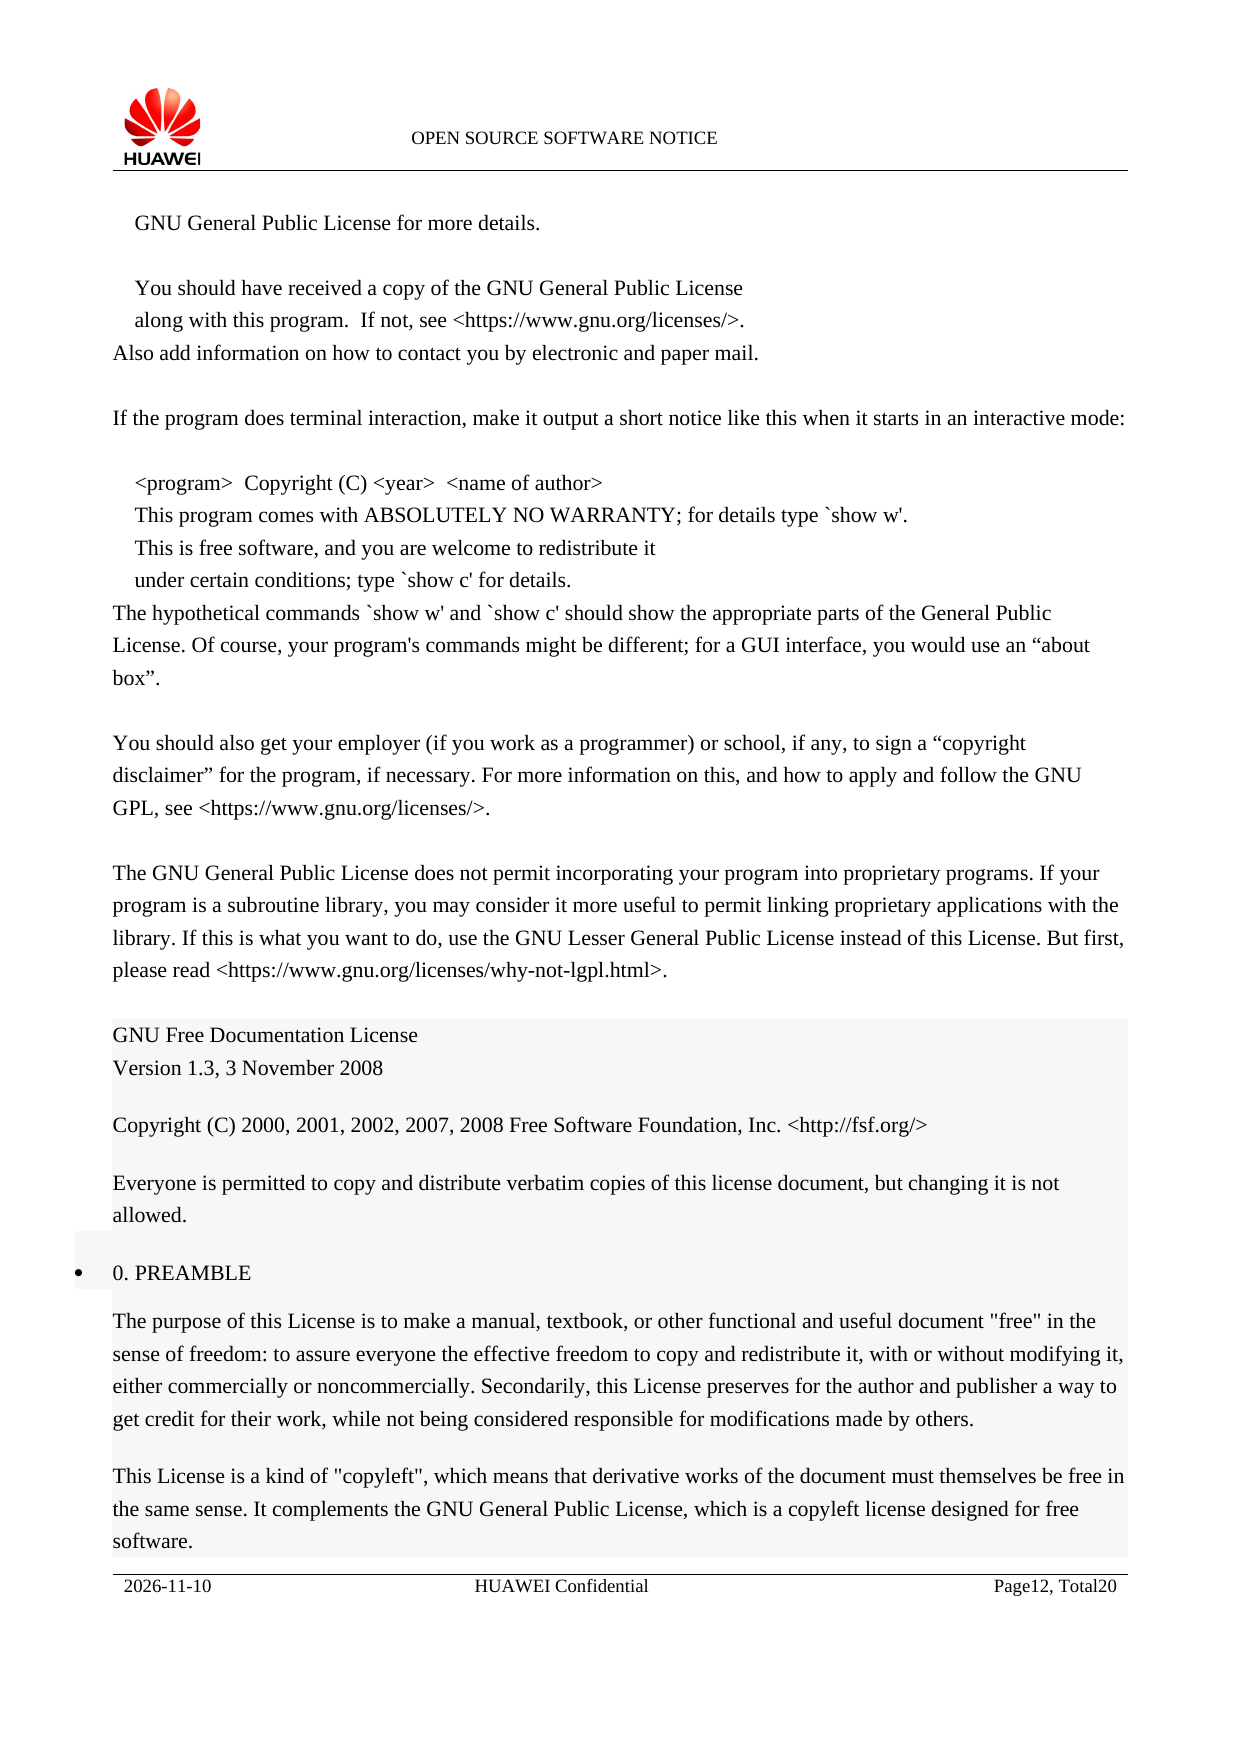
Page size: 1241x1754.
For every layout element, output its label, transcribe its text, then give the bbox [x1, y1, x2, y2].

text Copyright (C) 2000, 2001, 2002, 2007, 2008 Free Software Foundation, Inc. <http://fsf.org/> [112, 1109, 1128, 1141]
list 0. PREAMBLE [75, 1256, 1128, 1289]
text The purpose of this License is to make a manual, textbook, or other functional and useful document "free" in the sense of freedom: to assure everyone the effective freedom to copy and redistribute it, with or without modifying it, either commercially or noncommercially. Secondarily, this License preserves for the author and publisher a way to get credit for their work, while not being considered responsible for modifications made by others. [112, 1304, 1128, 1434]
text Everyone is permitted to copy and distribute verbatim copies of this license document, but changing it is not allowed. [112, 1166, 1128, 1231]
picture [124, 88, 201, 165]
text GNU Free Documentation License Version 1.3, 3 November 2008 [112, 1019, 1128, 1084]
text This License is a kind of "copyleft", which means that derivative works of the document must themselves be free in the same sense. It complements the GNU General Public License, which is a copyleft license designed for free software. [112, 1459, 1128, 1557]
